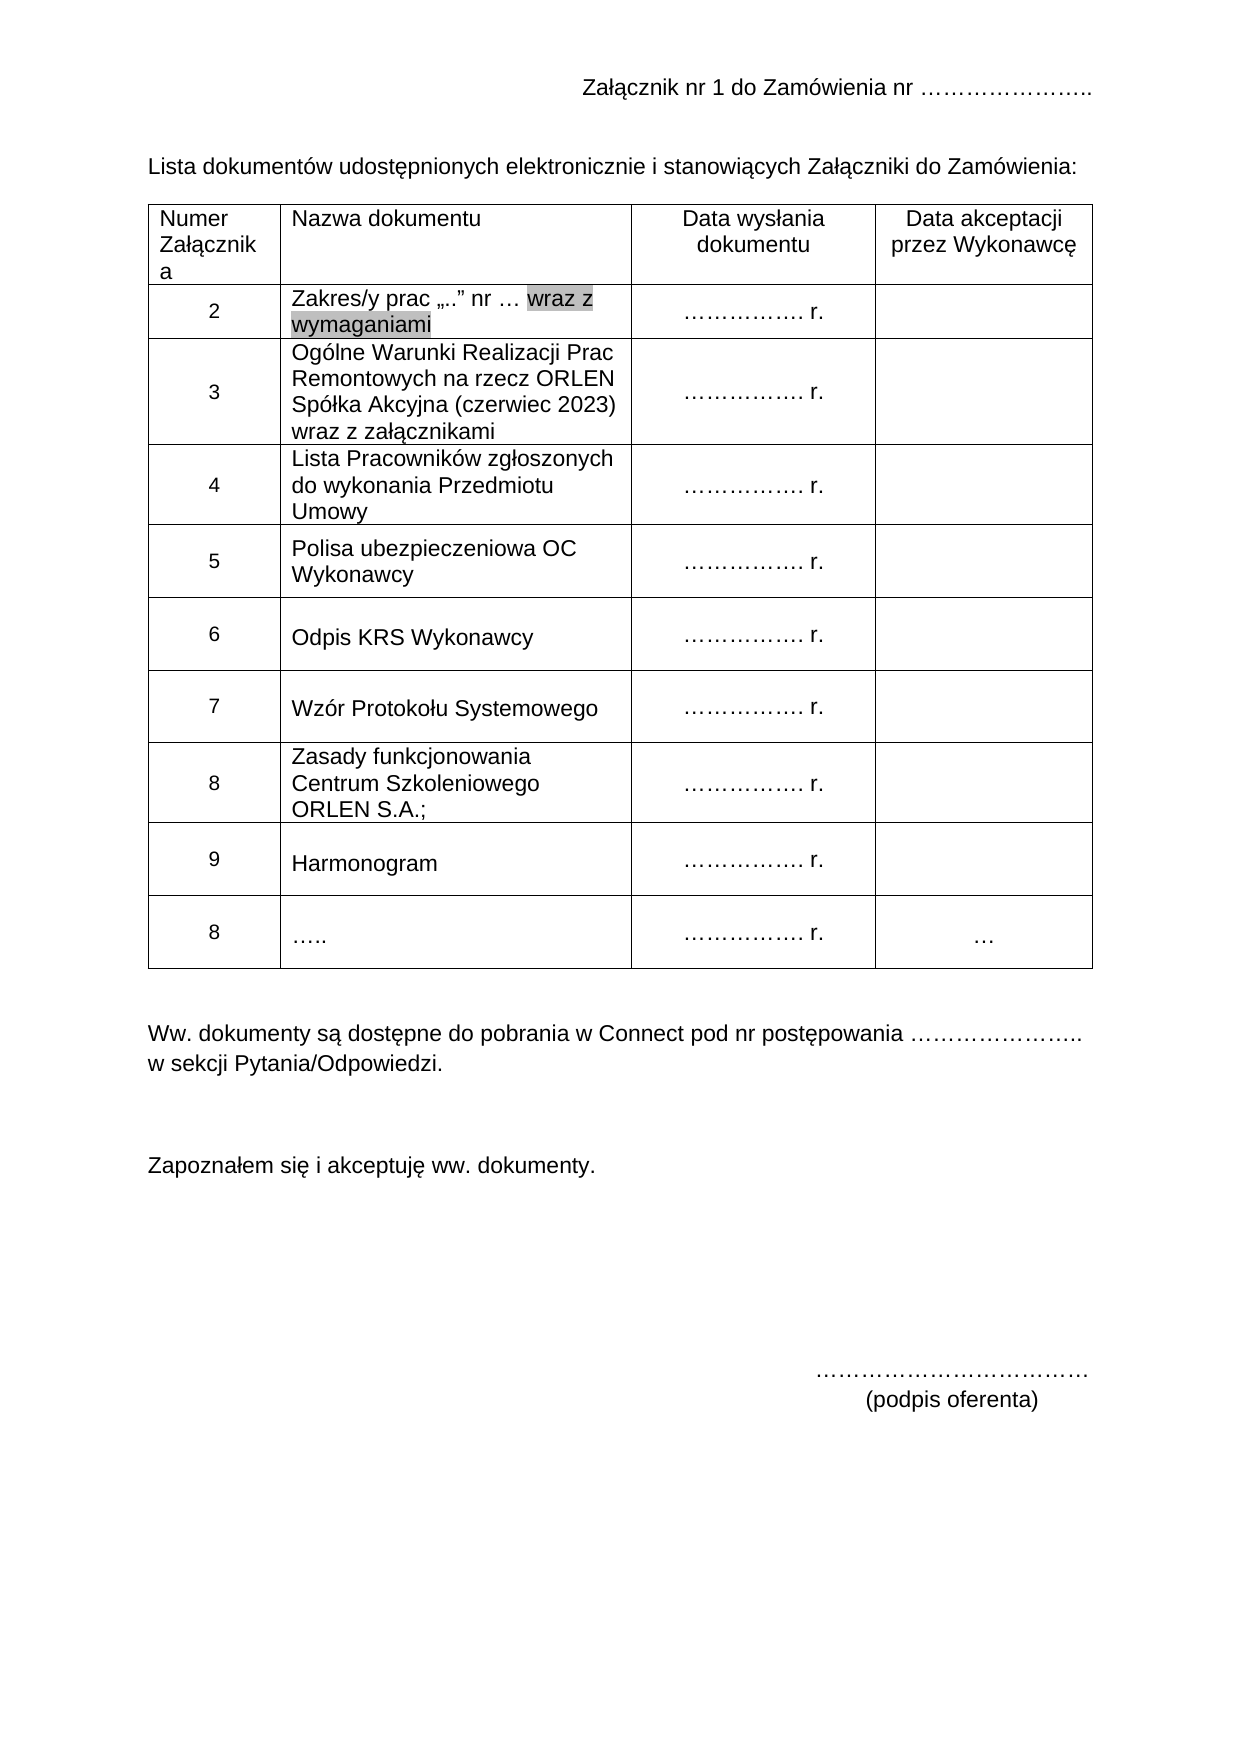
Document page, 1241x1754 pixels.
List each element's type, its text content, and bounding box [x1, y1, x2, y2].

table_header Data wysłania dokumentu [632, 205, 875, 284]
table_cell [876, 598, 1092, 669]
text Zapoznałem się i akceptuję ww. dokumenty. [148, 1152, 1093, 1178]
text Ww. dokumenty są dostępne do pobrania w Connect pod nr postępowania ………………….. w sekcji Pytania/Odpowiedzi. [148, 1019, 1093, 1076]
table_cell ……………. r. [632, 896, 875, 967]
table_cell [876, 743, 1092, 822]
table_cell 9 [149, 823, 280, 895]
table_cell ……………. r. [632, 743, 875, 822]
table_cell ….. [281, 896, 631, 967]
table_cell Zakres/y prac „..” nr … wraz z wymaganiami [281, 285, 631, 338]
table_cell 5 [149, 525, 280, 597]
table_cell ……………. r. [632, 671, 875, 742]
table_cell Lista Pracowników zgłoszonych do wykonania Przedmiotu Umowy [281, 445, 631, 524]
table_cell ……………. r. [632, 339, 875, 444]
table_header Data akceptacji przez Wykonawcę [876, 205, 1092, 284]
table_header Nazwa dokumentu [281, 205, 631, 284]
table_cell Zasady funkcjonowania Centrum Szkoleniowego ORLEN S.A.; [281, 743, 631, 822]
text Lista dokumentów udostępnionych elektronicznie i stanowiących Załączniki do Zamówienia: [148, 153, 1093, 179]
table_cell [876, 285, 1092, 338]
table_cell … [876, 896, 1092, 967]
table_cell Ogólne Warunki Realizacji Prac Remontowych na rzecz ORLEN Spółka Akcyjna (czerwiec 2023) wraz z załącznikami [281, 339, 631, 444]
table_header Numer Załącznika [149, 205, 280, 284]
table_cell 6 [149, 598, 280, 669]
table_cell ……………. r. [632, 525, 875, 597]
table_cell Odpis KRS Wykonawcy [281, 598, 631, 669]
table_cell 7 [149, 671, 280, 742]
table_cell ……………. r. [632, 823, 875, 895]
table_cell 8 [149, 896, 280, 967]
table_cell ……………. r. [632, 598, 875, 669]
table_cell 3 [149, 339, 280, 444]
table_cell 8 [149, 743, 280, 822]
table_cell Polisa ubezpieczeniowa OC Wykonawcy [281, 525, 631, 597]
table_cell ……………. r. [632, 285, 875, 338]
table_cell Wzór Protokołu Systemowego [281, 671, 631, 742]
table_cell [876, 823, 1092, 895]
table_cell [876, 445, 1092, 524]
text ……………………………… (podpis oferenta) [811, 1356, 1093, 1412]
table_cell ……………. r. [632, 445, 875, 524]
table_cell 4 [149, 445, 280, 524]
table_cell Harmonogram [281, 823, 631, 895]
table_cell [876, 671, 1092, 742]
table_cell [876, 525, 1092, 597]
table_cell [876, 339, 1092, 444]
table_cell 2 [149, 285, 280, 338]
